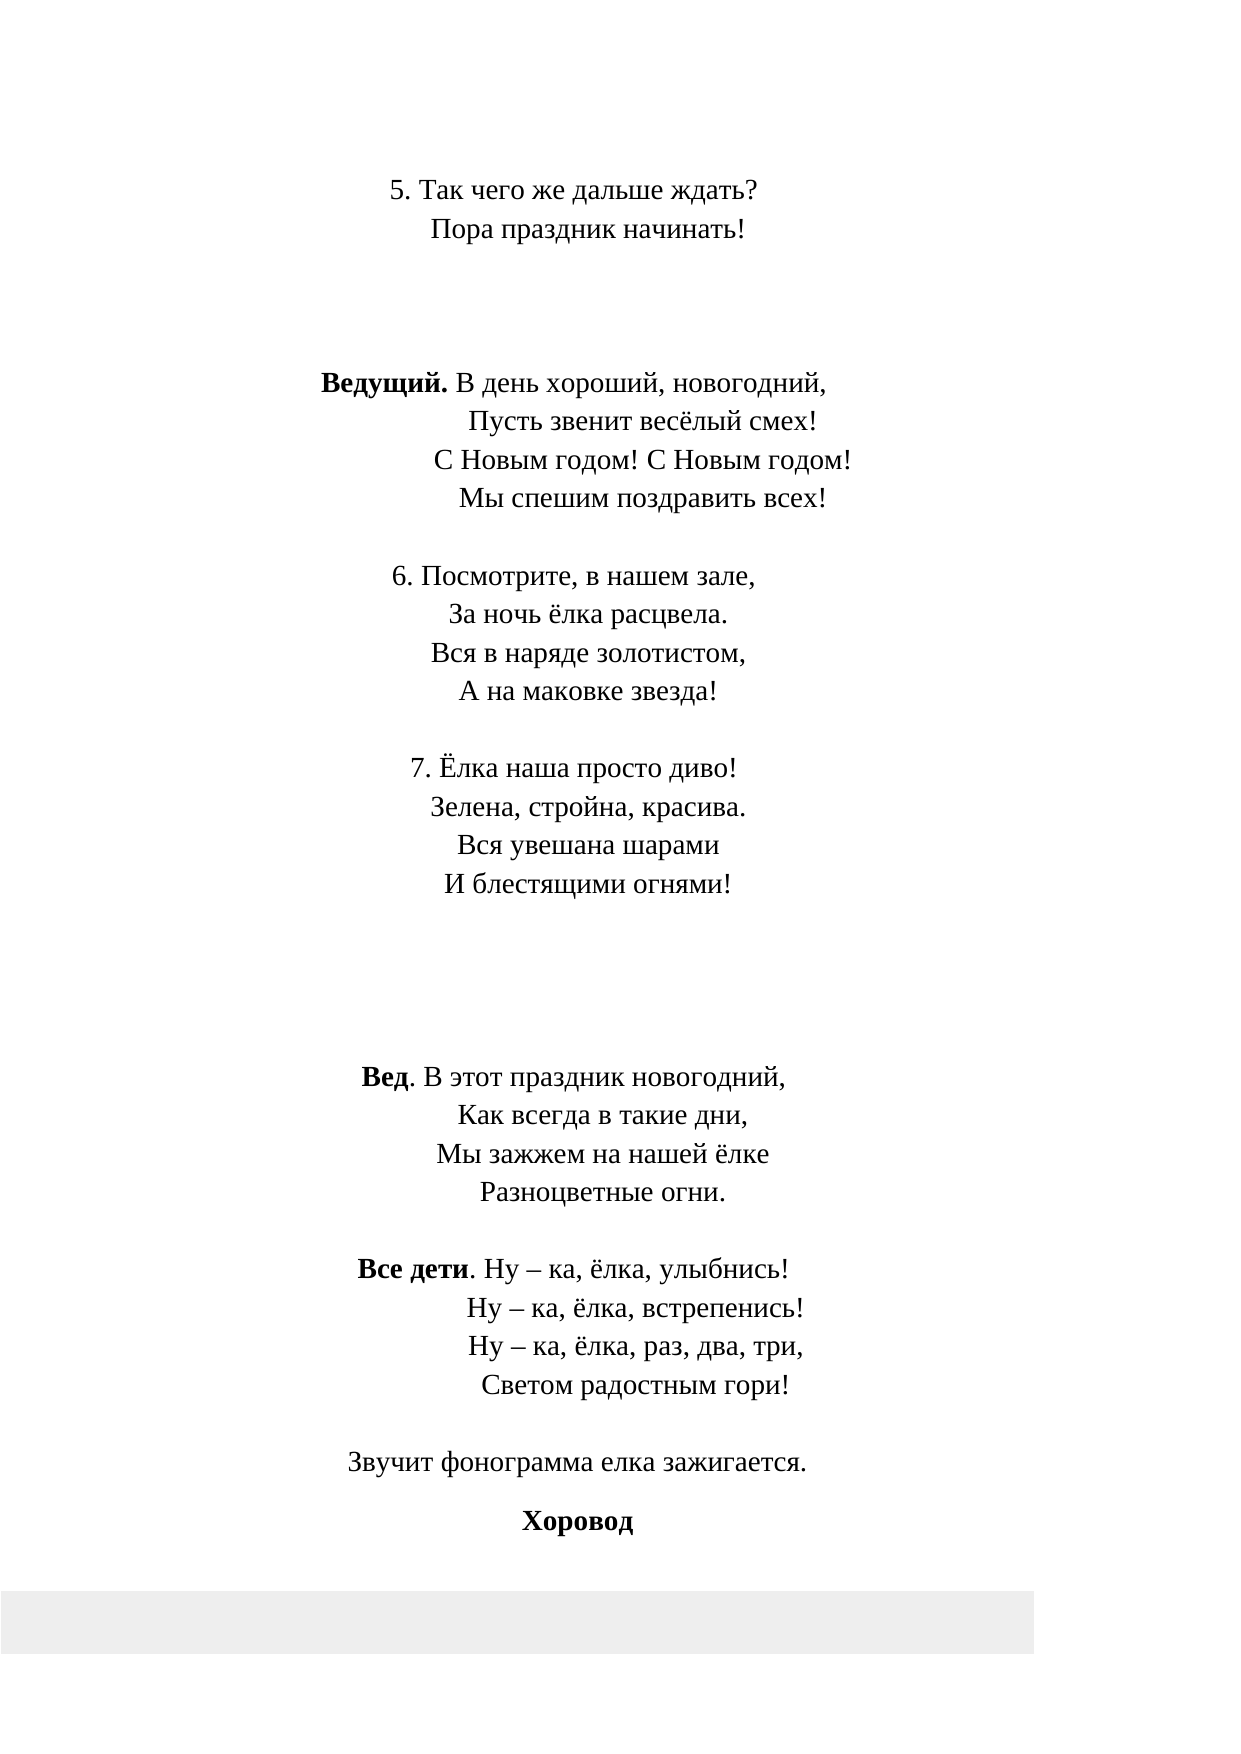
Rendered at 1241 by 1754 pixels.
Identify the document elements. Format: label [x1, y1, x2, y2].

table_header [1, 1591, 1034, 1654]
